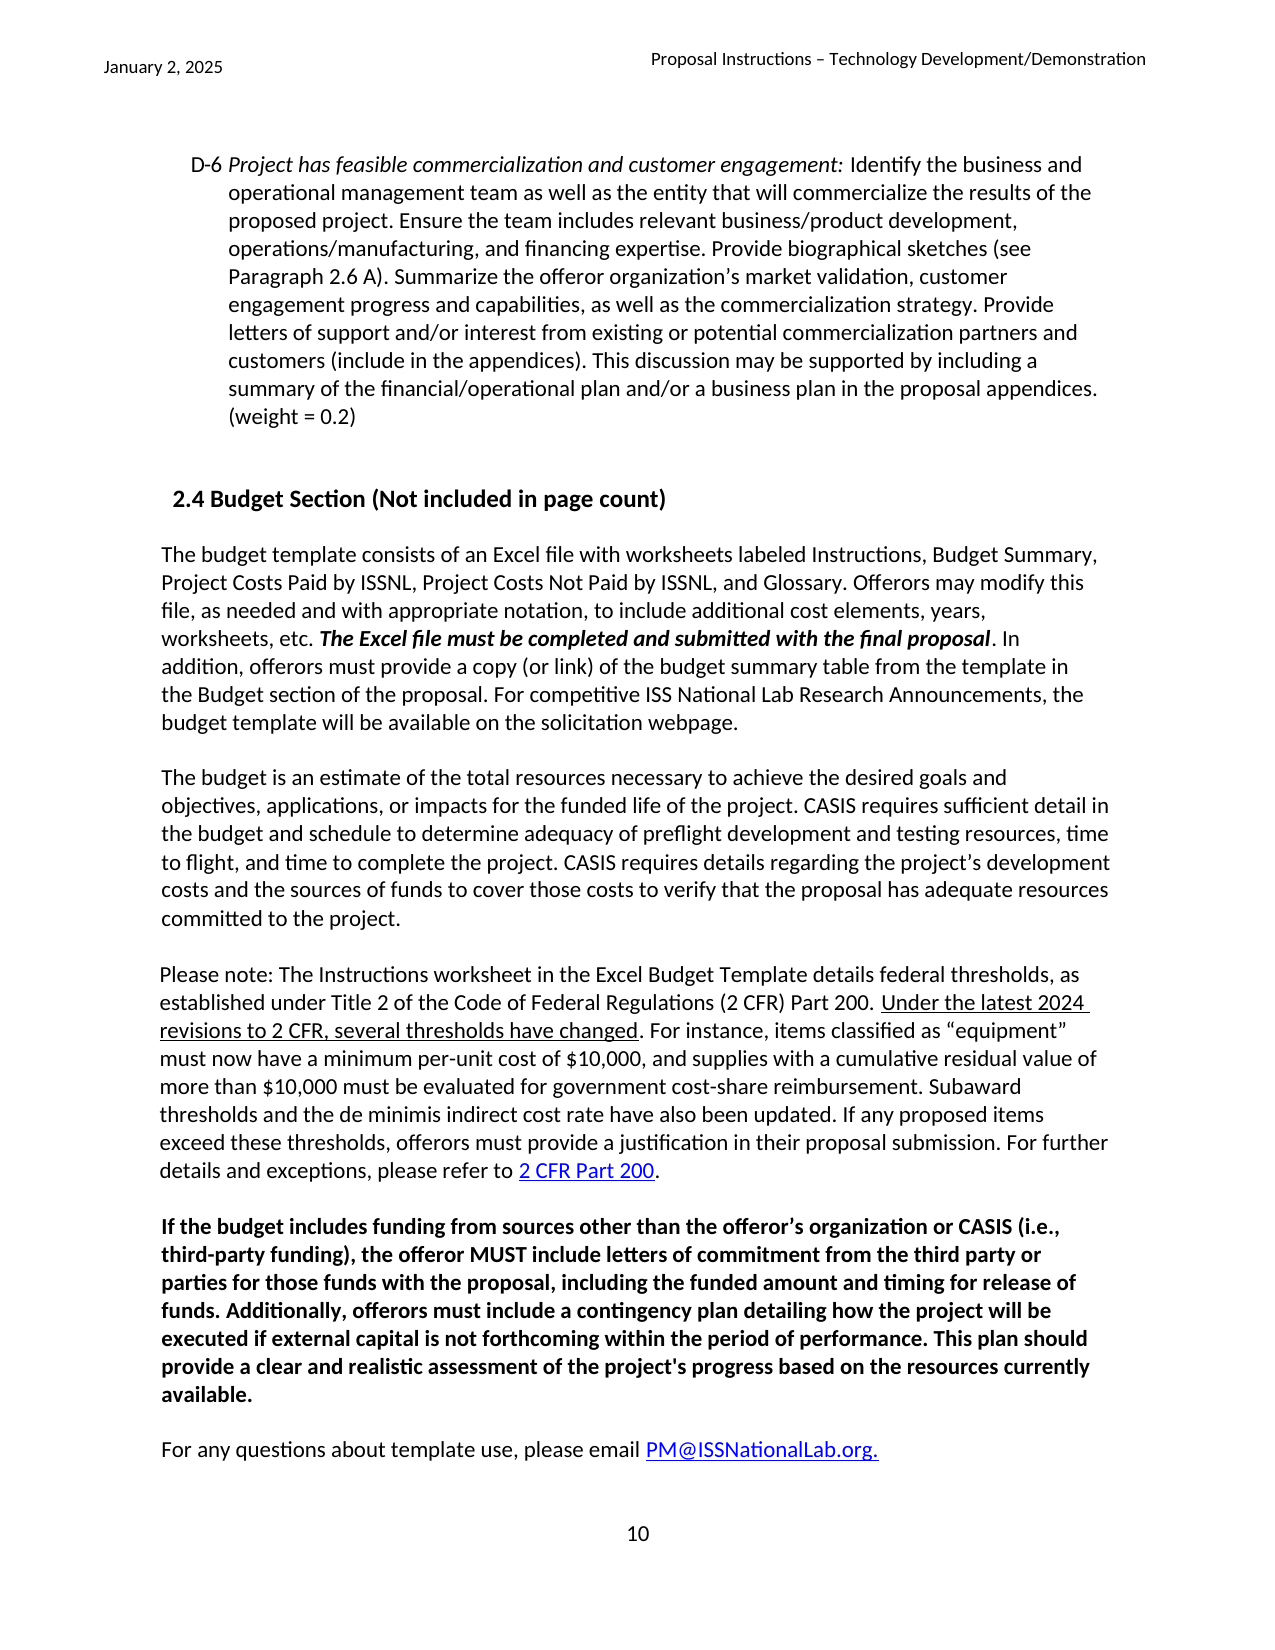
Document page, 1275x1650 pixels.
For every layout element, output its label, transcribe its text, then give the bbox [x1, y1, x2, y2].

text If the budget includes funding from sources other than the offeror’s organization or CASIS (i.e., third-party funding), the offeror MUST include letters of commitment from the third party or parties for those funds with the proposal, including the funded amount and timing for release of funds. Additionally, offerors must include a contingency plan detailing how the project will be executed if external capital is not forthcoming within the period of performance. This plan should provide a clear and realistic assessment of the project's progress based on the resources currently available. [161, 1212, 1113, 1408]
list Project has feasible commercialization and customer engagement: Identify the business and operational management team as well as the entity that will commercialize the results of the proposed project. Ensure the team includes relevant business/product development, operations/manufacturing, and financing expertise. Provide biographical sketches (see Paragraph 2.6 A). Summarize the offeror organization’s market validation, customer engagement progress and capabilities, as well as the commercialization strategy. Provide letters of support and/or interest from existing or potential commercialization partners and customers (include in the appendices). This discussion may be supported by including a summary of the financial/operational plan and/or a business plan in the proposal appendices. (weight = 0.2) [191, 150, 1099, 430]
text The budget is an estimate of the total resources necessary to achieve the desired goals and objectives, applications, or impacts for the funded life of the project. CASIS requires sufficient detail in the budget and schedule to determine adequacy of preflight development and testing resources, time to flight, and time to complete the project. CASIS requires details regarding the project’s development costs and the sources of funds to cover those costs to verify that the proposal has adequate resources committed to the project. [161, 763, 1113, 932]
text Please note: The Instructions worksheet in the Excel Budget Template details federal thresholds, as established under Title 2 of the Code of Federal Regulations (2 CFR) Part 200. Under the latest 2024 revisions to 2 CFR, several thresholds have changed. For instance, items classified as “equipment” must now have a minimum per-unit cost of $10,000, and supplies with a cumulative residual value of more than $10,000 must be evaluated for government cost-share reimbursement. Subaward thresholds and the de minimis indirect cost rate have also been updated. If any proposed items exceed these thresholds, offerors must provide a justification in their proposal submission. For further details and exceptions, please refer to 2 CFR Part 200. [159, 960, 1113, 1184]
text The budget template consists of an Excel file with worksheets labeled Instructions, Budget Summary, Project Costs Paid by ISSNL, Project Costs Not Paid by ISSNL, and Glossary. Offerors may modify this file, as needed and with appropriate notation, to include additional cost elements, years, worksheets, etc. The Excel file must be completed and submitted with the final proposal. In addition, offerors must provide a copy (or link) of the budget summary table from the template in the Budget section of the proposal. For competitive ISS National Lab Research Announcements, the budget template will be available on the solicitation webpage. [161, 540, 1102, 736]
subtitle Budget Section (Not included in page count) [172, 483, 1125, 514]
text For any questions about template use, please email PM@ISSNationalLab.org. [161, 1436, 1111, 1464]
